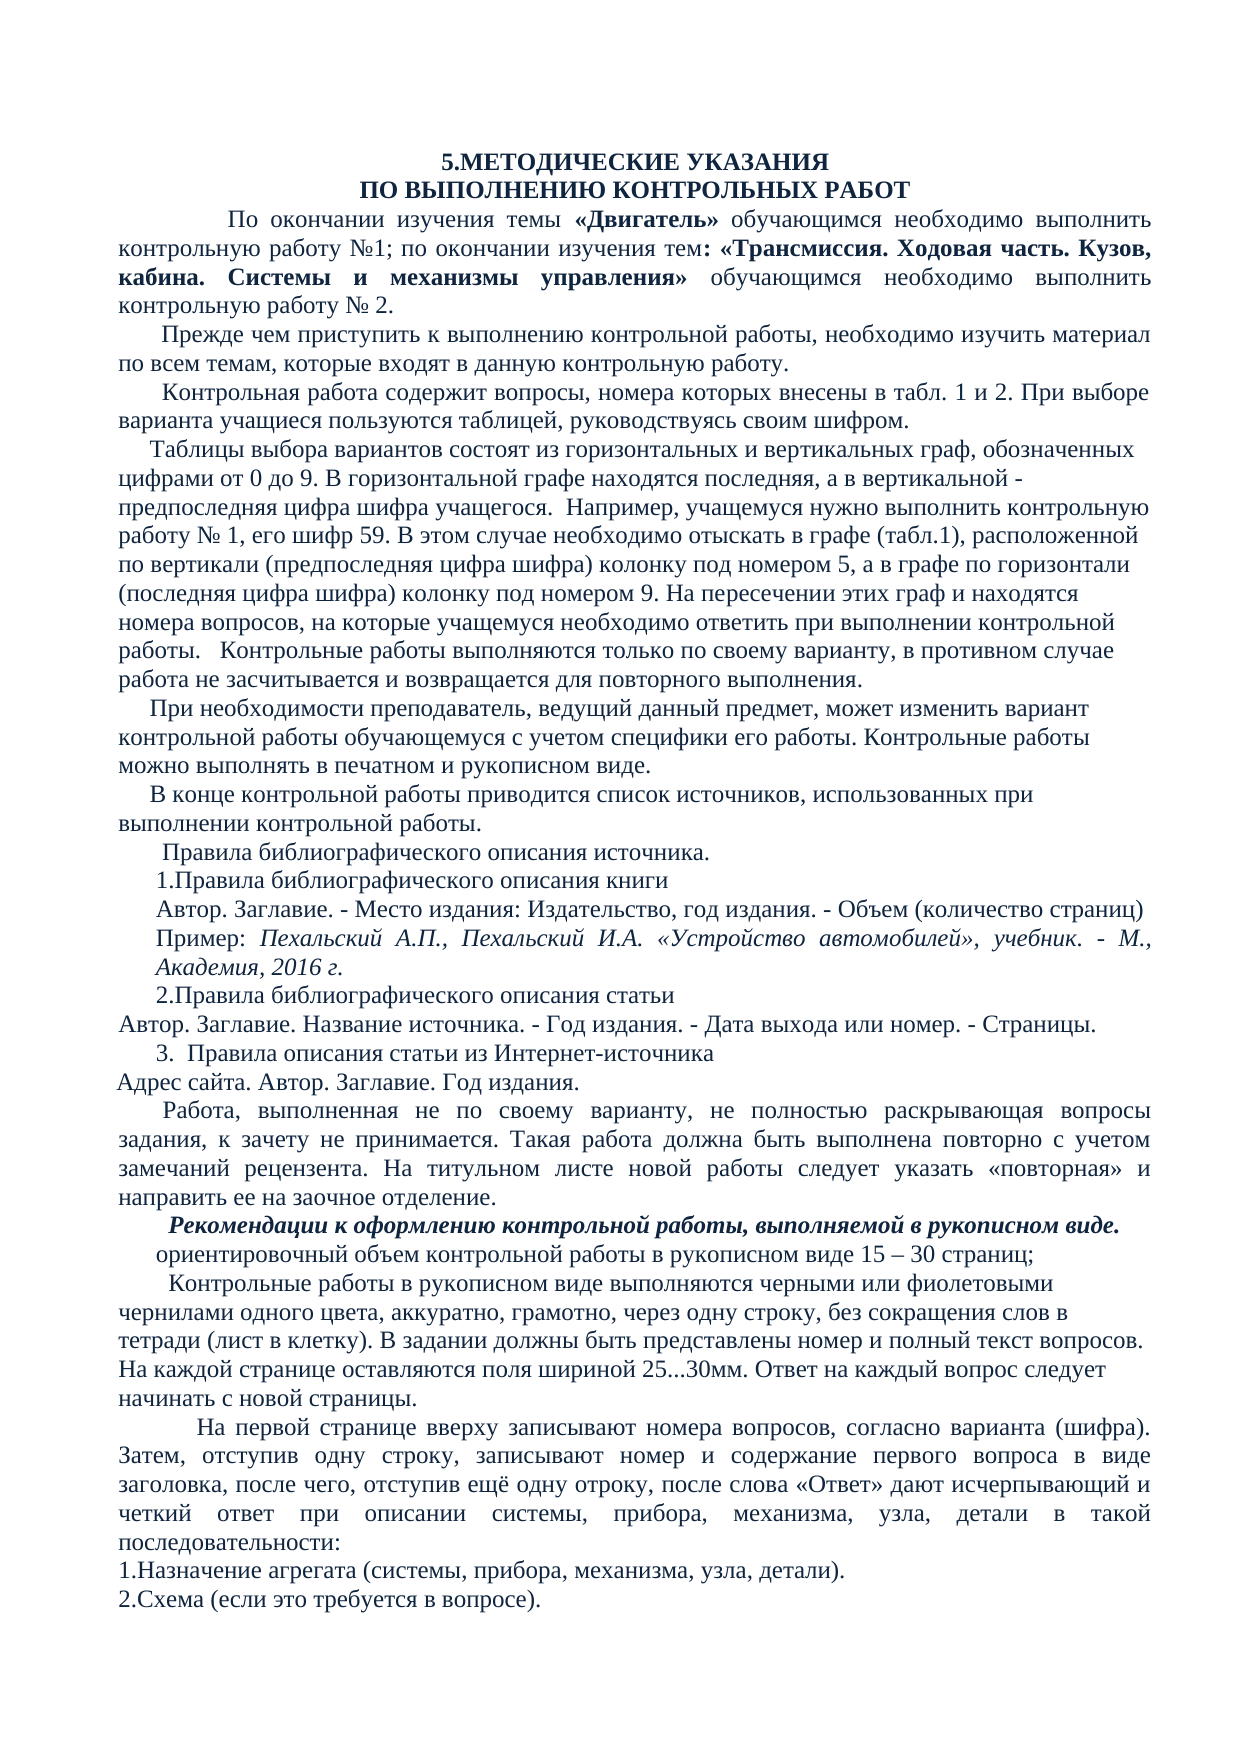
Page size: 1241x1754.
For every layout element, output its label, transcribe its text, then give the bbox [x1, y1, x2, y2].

text Автор. Заглавие. Название источника. - Год издания. - Дата выхода или номер. - Страницы. [118, 1009, 1152, 1038]
text ориентировочный объем контрольной работы в рукописном виде 15 – 30 страниц; [156, 1239, 1152, 1268]
text Адрес сайта. Автор. Заглавие. Год издания. [78, 1067, 1152, 1096]
text 5.МЕТОДИЧЕСКИЕ УКАЗАНИЯ [118, 147, 1152, 176]
text Контрольные работы в рукописном виде выполняются черными или фиолетовыми чернилами одного цвета, аккуратно, грамотно, через одну строку, без сокращения слов в тетради (лист в клетку). В задании должны быть представлены номер и полный текст вопросов. На каждой странице оставляются поля шириной 25...30мм. Ответ на каждый вопрос следует начинать с новой страницы. [118, 1268, 1152, 1412]
text Прежде чем приступить к выполнению контрольной работы, необходимо изучить материал по всем темам, которые входят в данную контрольную работу. [118, 319, 1152, 377]
text Контрольная работа содержит вопросы, номера которых внесены в табл. 1 и 2. При выборе варианта учащиеся пользуются таблицей, руководствуясь своим шифром. [118, 377, 1152, 434]
text Правила библиографического описания источника. [118, 837, 1152, 866]
text Пример: Пехальский А.П., Пехальский И.А. «Устройство автомобилей», учебник. - М., Академия, 2016 г. [156, 923, 1152, 981]
text Работа, выполненная не по своему варианту, не полностью раскрывающая вопросы задания, к зачету не принимается. Такая работа должна быть выполнена повторно с учетом замечаний рецензента. На титульном листе новой работы следует указать «повторная» и направить ее на заочное отделение. [118, 1096, 1152, 1211]
text 1.Правила библиографического описания книги [156, 866, 1152, 894]
text По окончании изучения темы «Двигатель» обучающимся необходимо выполнить контрольную работу №1; по окончании изучения тем: «Трансмиссия. Ходовая часть. Кузов, кабина. Системы и механизмы управления» обучающимся необходимо выполнить контрольную работу № 2. [118, 204, 1152, 319]
text ПО ВЫПОЛНЕНИЮ КОНТРОЛЬНЫХ РАБОТ [118, 176, 1152, 204]
text При необходимости преподаватель, ведущий данный предмет, может изменить вариант контрольной работы обучающемуся с учетом специфики его работы. Контрольные работы можно выполнять в печатном и рукописном виде. [118, 693, 1152, 779]
text На первой странице вверху записывают номера вопросов, согласно варианта (шифра). Затем, отступив одну строку, записывают номер и содержание первого вопроса в виде заголовка, после чего, отступив ещё одну отроку, после слова «Ответ» дают исчерпывающий и четкий ответ при описании системы, прибора, механизма, узла, детали в такой последовательности: [118, 1412, 1152, 1556]
text Таблицы выбора вариантов состоят из горизонтальных и вертикальных граф, обозначенных цифрами от 0 до 9. В горизонтальной графе находятся последняя, а в вертикальной - предпоследняя цифра шифра учащегося. Например, учащемуся нужно выполнить контрольную работу № 1, его шифр 59. В этом случае необходимо отыскать в графе (табл.1), расположенной по вертикали (предпоследняя цифра шифра) колонку под номером 5, а в графе по горизонтали (последняя цифра шифра) колонку под номером 9. На пересечении этих граф и находятся номера вопросов, на которые учащемуся необходимо ответить при выполнении контрольной работы. Контрольные работы выполняются только по своему варианту, в противном случае работа не засчитывается и возвращается для повторного выполнения. [118, 434, 1152, 693]
text 3. Правила описания статьи из Интернет-источника [187, 1038, 1152, 1067]
text В конце контрольной работы приводится список источников, использованных при выполнении контрольной работы. [118, 779, 1152, 837]
text 2.Правила библиографического описания статьи [156, 981, 1152, 1009]
text 2.Схема (если это требуется в вопросе). [118, 1584, 1152, 1613]
text Рекомендации к оформлению контрольной работы, выполняемой в рукописном виде. [118, 1211, 1152, 1239]
text 1.Назначение агрегата (системы, прибора, механизма, узла, детали). [118, 1556, 1152, 1584]
text Автор. Заглавие. - Место издания: Издательство, год издания. - Объем (количество страниц) [156, 894, 1152, 923]
